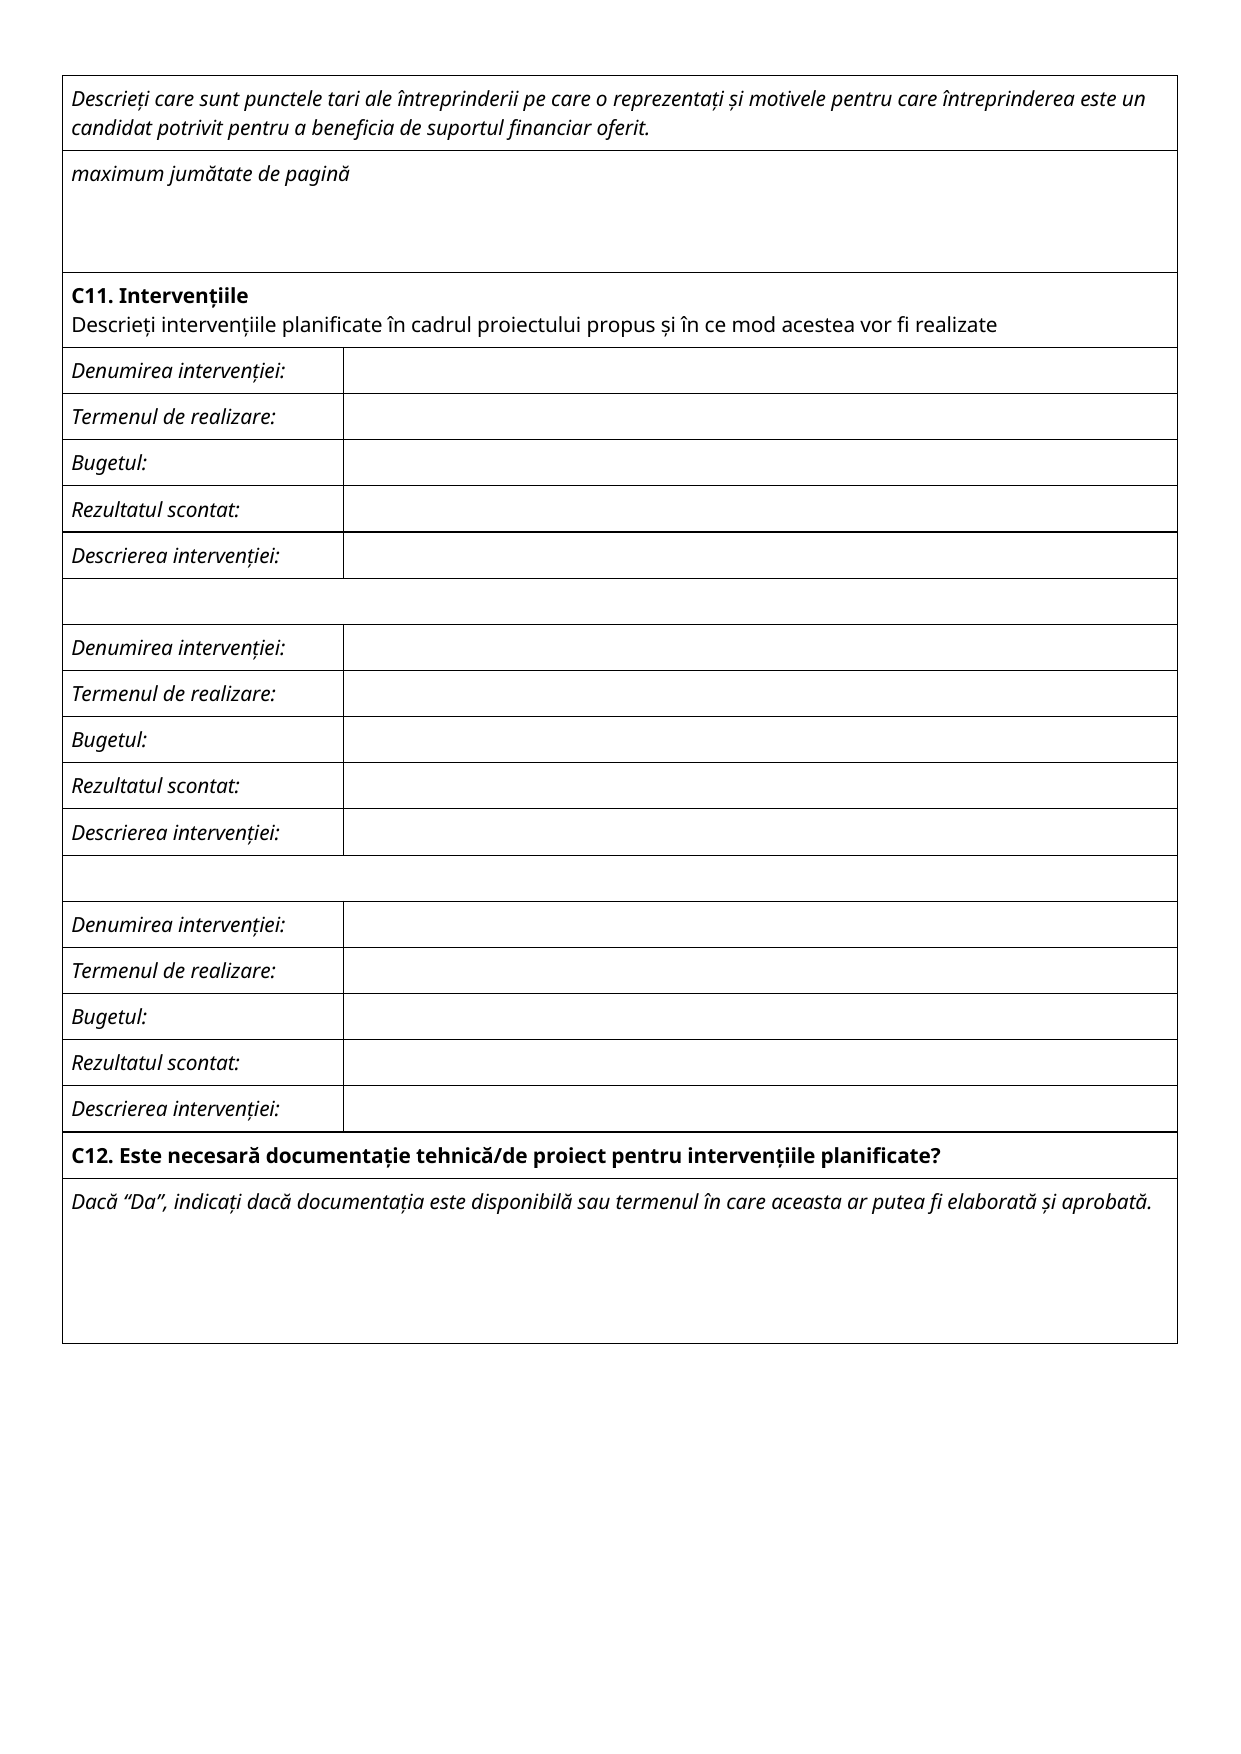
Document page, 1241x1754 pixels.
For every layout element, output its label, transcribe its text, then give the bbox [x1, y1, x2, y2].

table_cell Rezultatul scontat: [63, 763, 343, 808]
table_cell [344, 440, 1177, 485]
table_cell [344, 948, 1177, 993]
table_cell Descrierea intervenției: [63, 1086, 343, 1131]
table_cell [344, 625, 1177, 670]
table_cell Rezultatul scontat: [63, 486, 343, 531]
table_cell Rezultatul scontat: [63, 1040, 343, 1085]
table_cell Denumirea intervenției: [63, 902, 343, 947]
table_cell C12. Este necesară documentație tehnică/de proiect pentru intervențiile planificate? [63, 1133, 1177, 1177]
table_cell [344, 1086, 1177, 1131]
table_cell [344, 671, 1177, 716]
table_cell Termenul de realizare: [63, 394, 343, 439]
table_cell C11. Intervențiile Descrieți intervențiile planificate în cadrul proiectului propus și în ce mod acestea vor fi realizate [63, 273, 1177, 347]
table_cell [344, 394, 1177, 439]
table_cell [344, 902, 1177, 947]
table_cell Denumirea intervenției: [63, 348, 343, 393]
table_cell Bugetul: [63, 717, 343, 762]
table_cell [344, 717, 1177, 762]
table_cell [344, 994, 1177, 1039]
table_cell [344, 533, 1177, 578]
table_cell Denumirea intervenției: [63, 625, 343, 670]
table_cell Termenul de realizare: [63, 948, 343, 993]
table_cell [344, 1040, 1177, 1085]
table_cell Descrierea intervenției: [63, 809, 343, 854]
table_cell [344, 348, 1177, 393]
table_cell [344, 486, 1177, 531]
table_cell maximum jumătate de pagină [63, 151, 1177, 272]
table_cell Dacă “Da”, indicați dacă documentația este disponibilă sau termenul în care aceasta ar putea fi elaborată și aprobată. [63, 1179, 1177, 1343]
table_cell Termenul de realizare: [63, 671, 343, 716]
table_cell Bugetul: [63, 440, 343, 485]
table_cell Descrierea intervenției: [63, 533, 343, 578]
table_cell [344, 763, 1177, 808]
table_cell Bugetul: [63, 994, 343, 1039]
table_cell [344, 809, 1177, 854]
table_cell [63, 579, 1177, 624]
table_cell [63, 76, 1177, 149]
table_cell [63, 856, 1177, 901]
